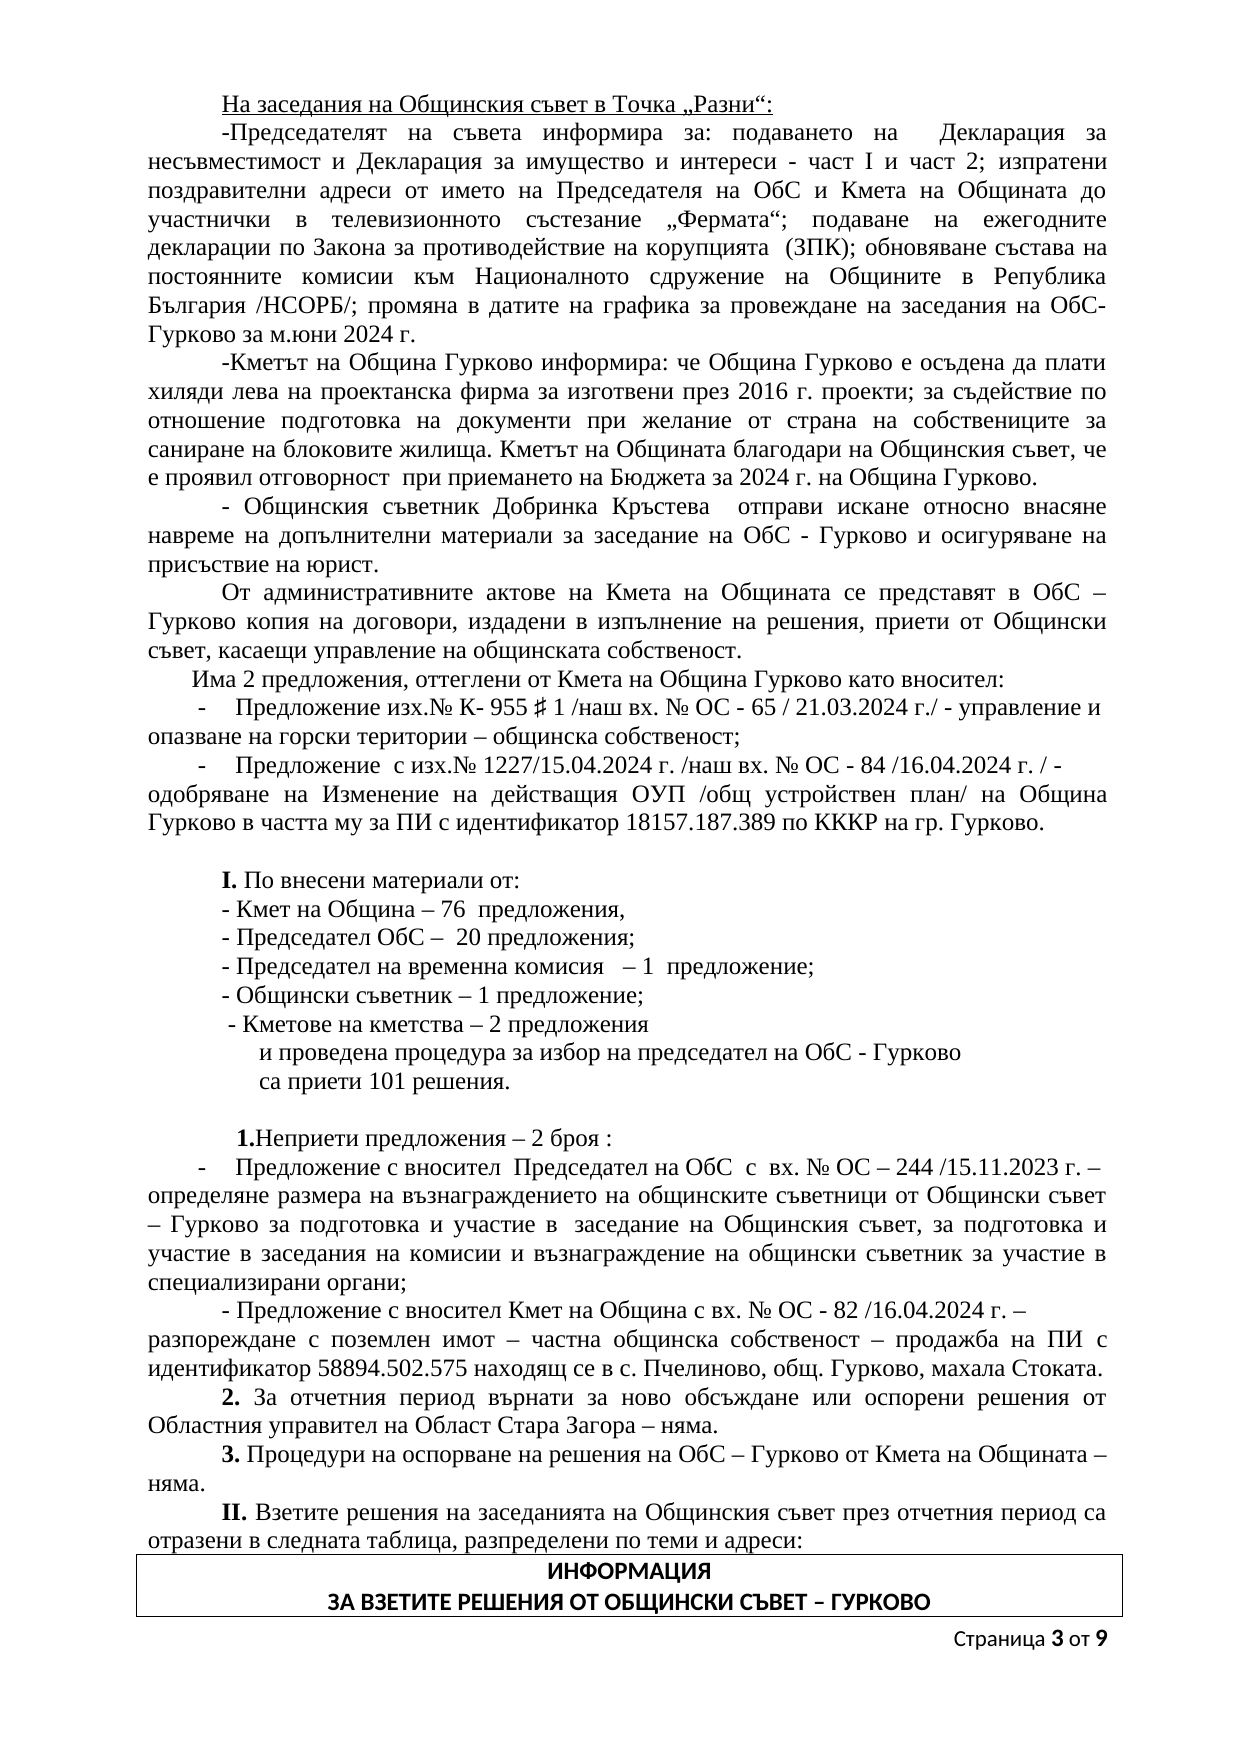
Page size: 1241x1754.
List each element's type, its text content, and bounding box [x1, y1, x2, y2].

text На заседания на Общинския съвет в Точка „Разни“: [148, 89, 1107, 117]
list Предложение с вносител Председател на ОбС с вх. № ОС – 244 /15.11.2023 г. – [198, 1152, 1107, 1180]
text определяне размера на възнаграждението на общинските съветници от Общински съвет – Гурково за подготовка и участие в заседание на Общинския съвет, за подготовка и участие в заседания на комисии и възнаграждение на общински съветник за участие в специализирани органи; [148, 1180, 1107, 1295]
list Предложение изх.№ К- 955 ♯ 1 /наш вх. № ОС - 65 / 21.03.2024 г./ - управление и [198, 692, 1107, 721]
text опазване на горски територии – общинска собственост; [148, 721, 1107, 750]
list са приети 101 решения. [259, 1066, 1107, 1095]
text - Общинския съветник Добринка Кръстева отправи искане относно внасяне навреме на допълнителни материали за заседание на ОбС - Гурково и осигуряване на присъствие на юрист. [148, 491, 1107, 577]
list Предложение с изх.№ 1227/15.04.2024 г. /наш вх. № ОС - 84 /16.04.2024 г. / - [198, 750, 1107, 779]
text 1.Неприети предложения – 2 броя : [236, 1123, 1107, 1152]
text - Общински съветник – 1 предложение; [148, 980, 1107, 1009]
text 2. За отчетния период върнати за ново обсъждане или оспорени решения от Областния управител на Област Стара Загора – няма. [148, 1382, 1107, 1439]
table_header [137, 1555, 1122, 1616]
text разпореждане с поземлен имот – частна общинска собственост – продажба на ПИ с идентификатор 58894.502.575 находящ се в с. Пчелиново, общ. Гурково, махала Стоката. [148, 1324, 1107, 1382]
text одобряване на Изменение на действащия ОУП /общ устройствен план/ на Община Гурково в частта му за ПИ с идентификатор 18157.187.389 по КККР на гр. Гурково. [148, 779, 1107, 836]
text -Кметът на Община Гурково информира: че Община Гурково е осъдена да плати хиляди лева на проектанска фирма за изготвени през 2016 г. проекти; за съдействие по отношение подготовка на документи при желание от страна на собствениците за саниране на блоковите жилища. Кметът на Общината благодари на Общинския съвет, че е проявил отговорност при приемането на Бюджета за 2024 г. на Община Гурково. [148, 347, 1107, 491]
text І. По внесени материали от: [148, 865, 1107, 894]
text -Председателят на съвета информира за: подаването на Декларация за несъвместимост и Декларация за имущество и интереси - част І и част 2; изпратени поздравителни адреси от името на Председателя на ОбС и Кмета на Общината до участнички в телевизионното състезание „Фермата“; подаване на ежегодните декларации по Закона за противодействие на корупцията (ЗПК); обновяване състава на постоянните комисии към Националното сдружение на Общините в Република България /НСОРБ/; промяна в датите на графика за провеждане на заседания на ОбС-Гурково за м.юни 2024 г. [148, 117, 1107, 347]
text - Предложение с вносител Кмет на Община с вх. № ОС - 82 /16.04.2024 г. – [148, 1295, 1107, 1324]
text 3. Процедури на оспорване на решения на ОбС – Гурково от Кмета на Общината – няма. [148, 1439, 1107, 1497]
text - Председател ОбС – 20 предложения; [148, 922, 1107, 951]
text - Кмет на Община – 76 предложения, [148, 894, 1107, 922]
text - Кметове на кметства – 2 предложения [148, 1009, 1107, 1037]
text ІІ. Взетите решения на заседанията на Общинския съвет през отчетния период са отразени в следната таблица, разпределени по теми и адреси: [148, 1497, 1107, 1554]
text - Председател на временна комисия – 1 предложение; [148, 951, 1107, 980]
text Има 2 предложения, оттеглени от Кмета на Община Гурково като вносител: [148, 664, 1107, 692]
text От административните актове на Кмета на Общината се представят в ОбС – Гурково копия на договори, издадени в изпълнение на решения, приети от Общински съвет, касаещи управление на общинската собственост. [148, 577, 1107, 664]
list и проведена процедура за избор на председател на ОбС - Гурково [259, 1037, 1107, 1066]
